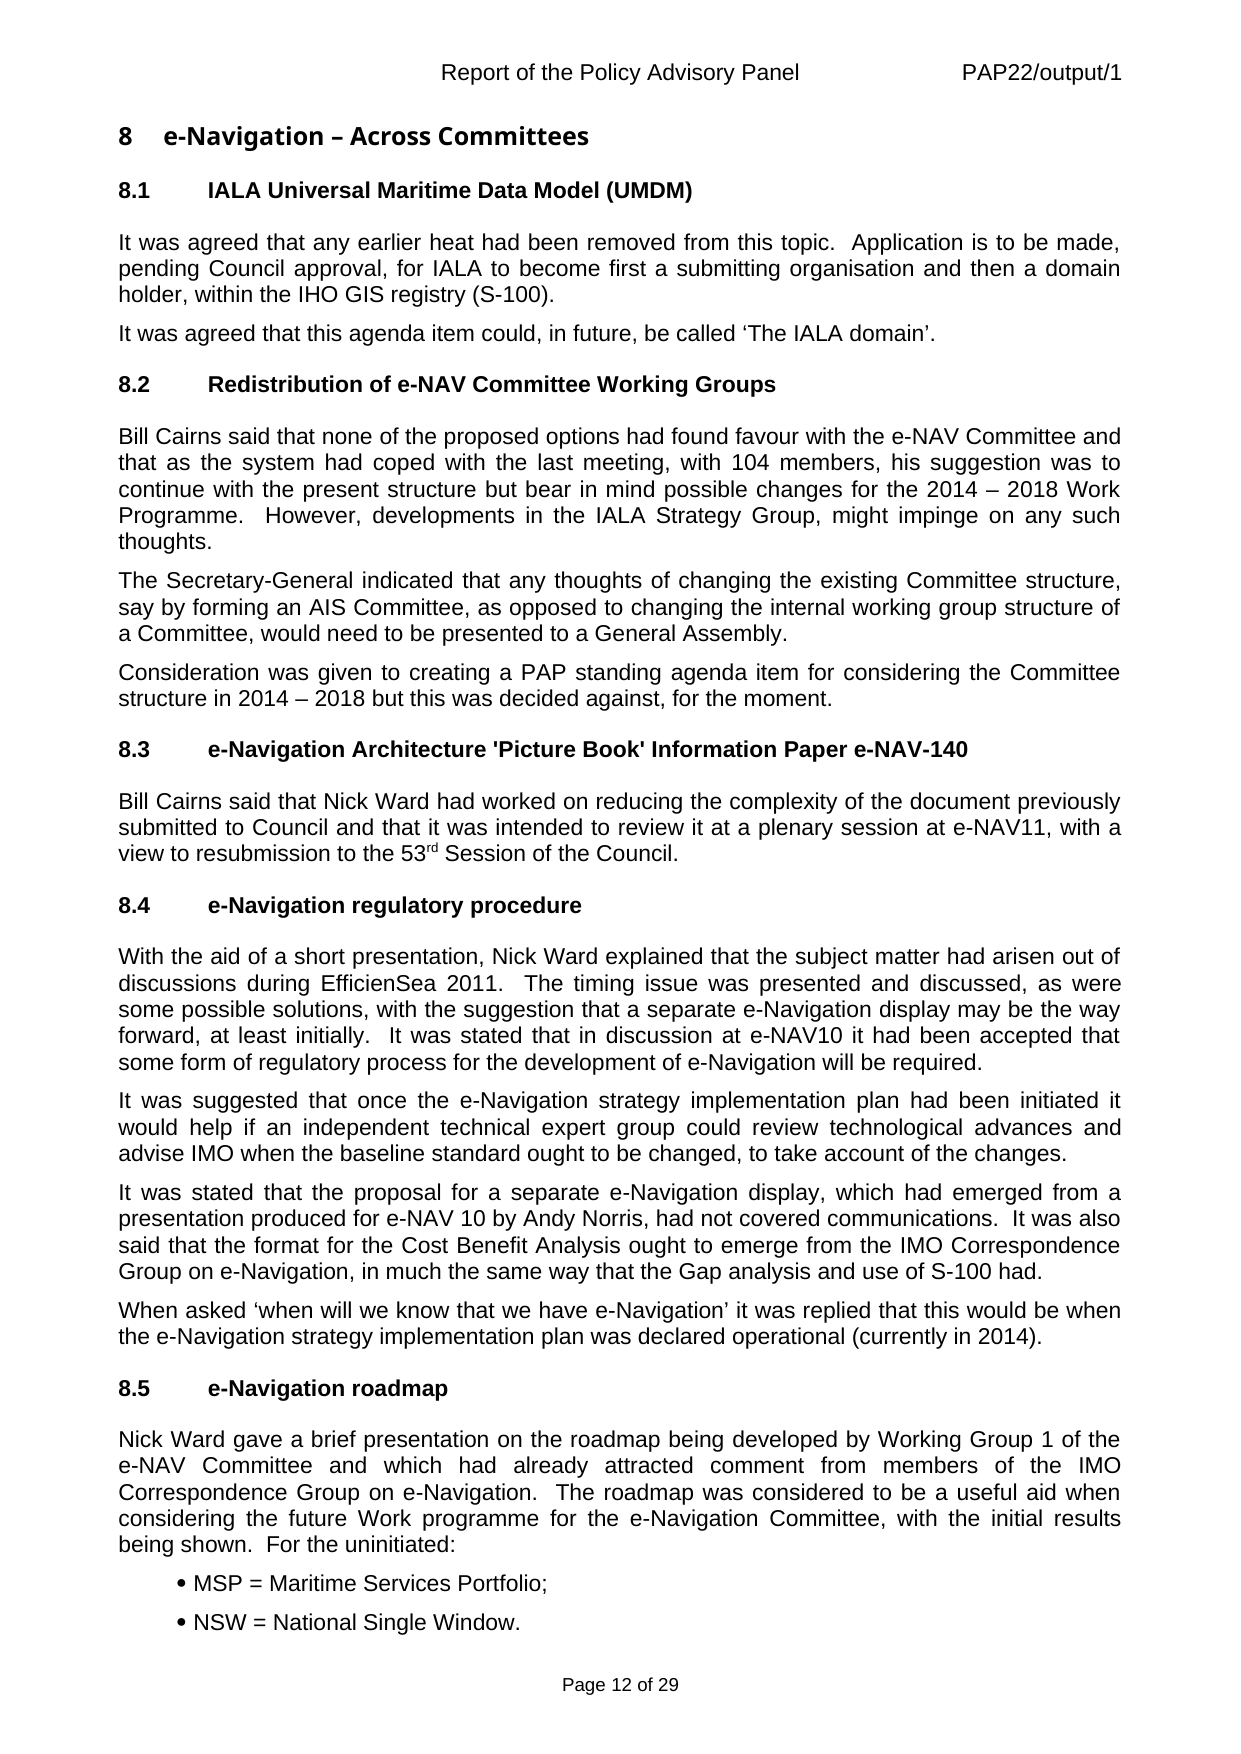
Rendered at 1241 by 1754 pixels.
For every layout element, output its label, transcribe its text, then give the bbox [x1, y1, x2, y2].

text It was stated that the proposal for a separate e-Navigation display, which had emerged from a presentation produced for e-NAV 10 by Andy Norris, had not covered communications. It was also said that the format for the Cost Benefit Analysis ought to emerge from the IMO Correspondence Group on e-Navigation, in much the same way that the Gap analysis and use of S-100 had. [118, 1179, 1122, 1284]
subtitle e-Navigation Architecture 'Picture Book' Information Paper e-NAV-140 [118, 736, 1122, 763]
text It was agreed that any earlier heat had been removed from this topic. Application is to be made, pending Council approval, for IALA to become first a submitting organisation and then a domain holder, within the IHO GIS registry (S-100). [118, 228, 1122, 308]
text Bill Cairns said that none of the proposed options had found favour with the e-NAV Committee and that as the system had coped with the last meeting, with 104 members, his suggestion was to continue with the present structure but bear in mind possible changes for the 2014 – 2018 Work Programme. However, developments in the IALA Strategy Group, might impinge on any such thoughts. [118, 423, 1122, 554]
text The Secretary-General indicated that any thoughts of changing the existing Committee structure, say by forming an AIS Committee, as opposed to changing the internal working group structure of a Committee, would need to be presented to a General Assembly. [118, 567, 1122, 646]
text It was agreed that this agenda item could, in future, be called ‘The IALA domain’. [118, 320, 1122, 346]
text NSW = National Single Window. [177, 1609, 1122, 1635]
subtitle e-Navigation regulatory procedure [118, 892, 1122, 918]
subtitle IALA Universal Maritime Data Model (UMDM) [118, 177, 1122, 203]
text MSP = Maritime Services Portfolio; [177, 1570, 1122, 1597]
text Consideration was given to creating a PAP standing agenda item for considering the Committee structure in 2014 – 2018 but this was decided against, for the moment. [118, 659, 1122, 711]
text Nick Ward gave a brief presentation on the roadmap being developed by Working Group 1 of the e-NAV Committee and which had already attracted comment from members of the IMO Correspondence Group on e-Navigation. The roadmap was considered to be a useful aid when considering the future Work programme for the e-Navigation Committee, with the initial results being shown. For the uninitiated: [118, 1426, 1122, 1558]
text It was suggested that once the e-Navigation strategy implementation plan had been initiated it would help if an independent technical expert group could review technological advances and advise IMO when the baseline standard ought to be changed, to take account of the changes. [118, 1087, 1122, 1166]
text Bill Cairns said that Nick Ward had worked on reducing the complexity of the document previously submitted to Council and that it was intended to review it at a plenary session at e-NAV11, with a view to resubmission to the 53rd Session of the Council. [118, 788, 1122, 867]
text When asked ‘when will we know that we have e-Navigation’ it was replied that this would be when the e-Navigation strategy implementation plan was declared operational (currently in 2014). [118, 1297, 1122, 1349]
subtitle e-Navigation – Across Committees [118, 118, 1122, 152]
subtitle Redistribution of e-NAV Committee Working Groups [118, 371, 1122, 398]
subtitle e-Navigation roadmap [118, 1374, 1122, 1401]
text With the aid of a short presentation, Nick Ward explained that the subject matter had arisen out of discussions during EfficienSea 2011. The timing issue was presented and discussed, as were some possible solutions, with the suggestion that a separate e-Navigation display may be the way forward, at least initially. It was stated that in discussion at e-NAV10 it had been accepted that some form of regulatory process for the development of e-Navigation will be required. [118, 943, 1122, 1075]
